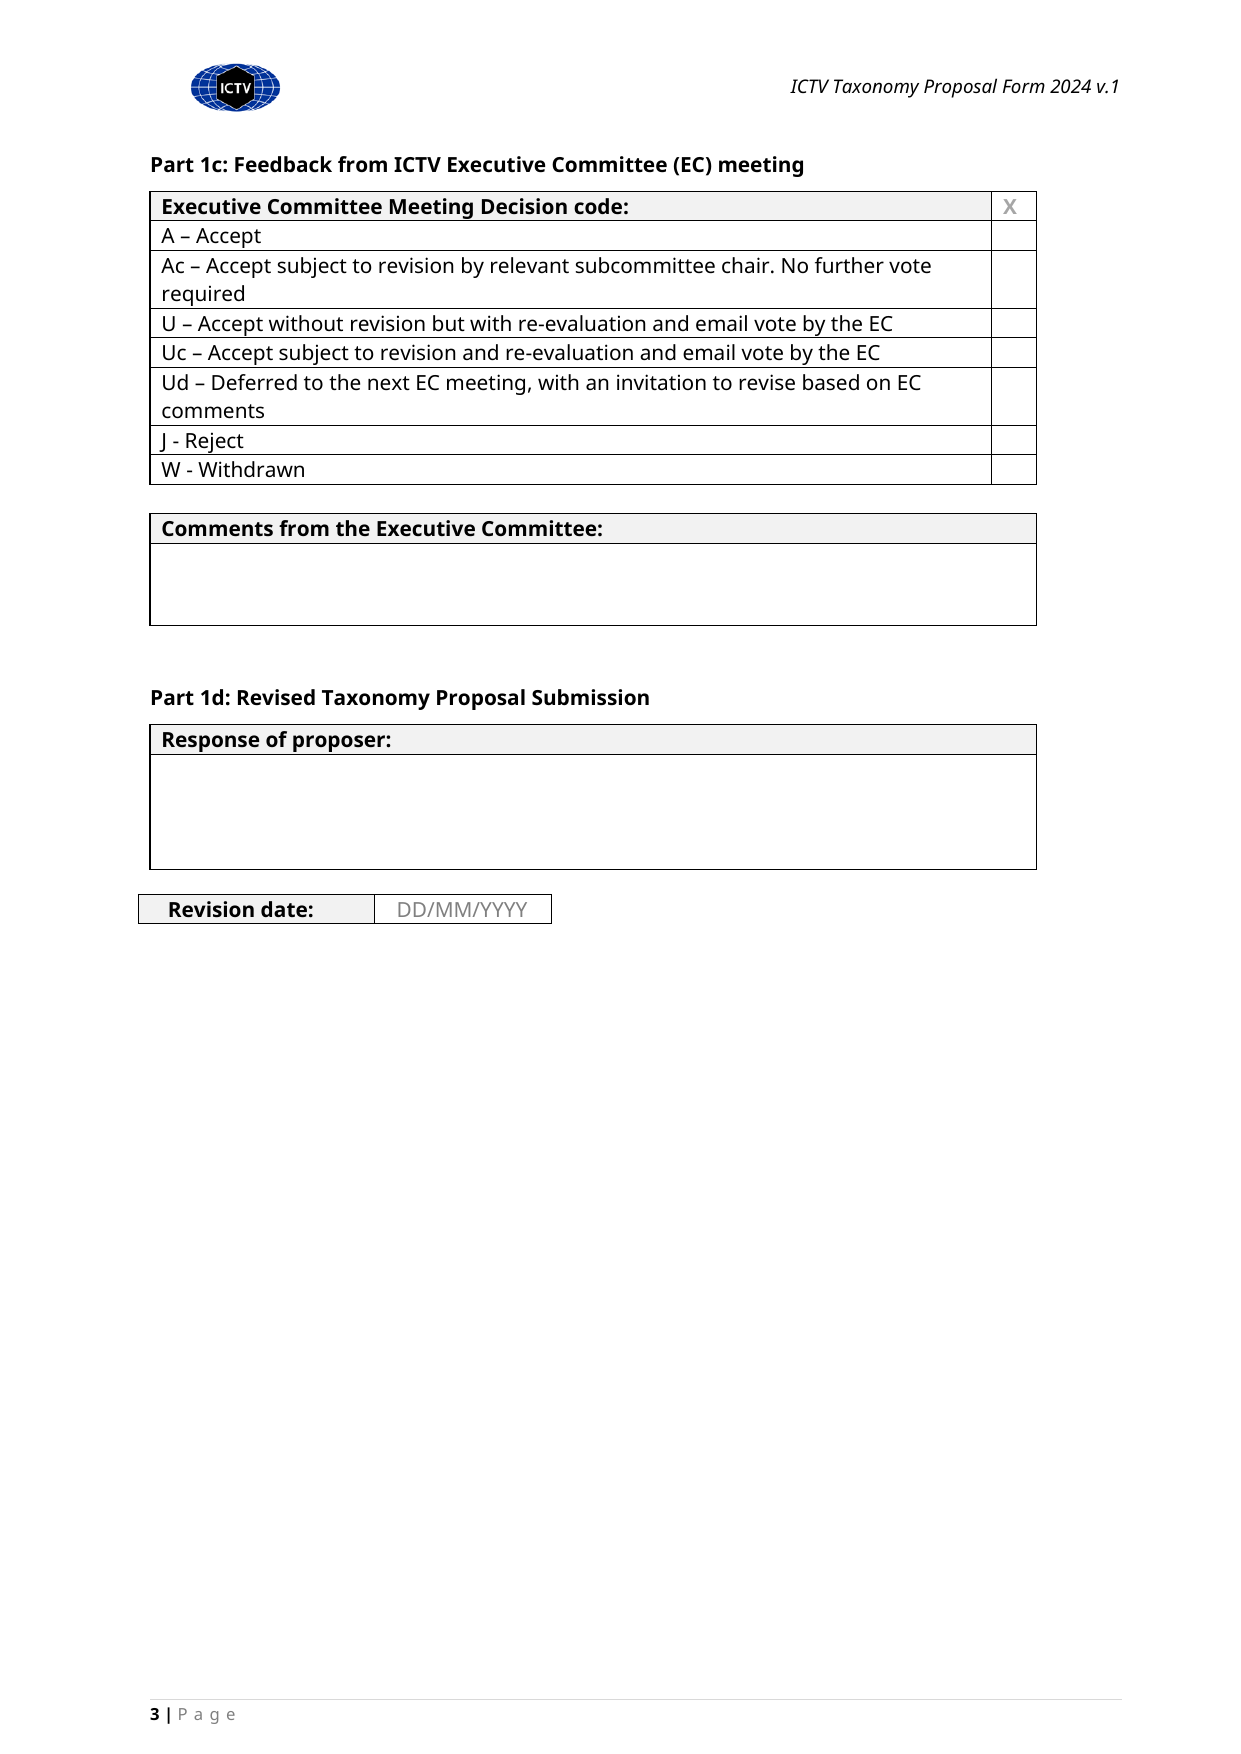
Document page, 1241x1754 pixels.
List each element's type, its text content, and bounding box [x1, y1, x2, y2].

table_cell [992, 251, 1036, 308]
text Part 1c: Feedback from ICTV Executive Committee (EC) meeting [150, 150, 1036, 178]
table_header Revision date: [139, 895, 374, 923]
table_header Response of proposer: [151, 725, 1036, 754]
table_cell [992, 426, 1036, 454]
table_cell [992, 338, 1036, 367]
table_cell [151, 755, 1036, 868]
picture [190, 56, 282, 113]
table_cell [151, 544, 1036, 625]
table_header Comments from the Executive Committee: [151, 514, 1036, 543]
table_cell A – Accept [151, 221, 991, 250]
text Part 1d: Revised Taxonomy Proposal Submission [150, 683, 1122, 712]
table_cell W - Withdrawn [151, 455, 991, 484]
table_cell J - Reject [151, 426, 991, 454]
table_header X [992, 192, 1036, 220]
table_cell [992, 221, 1036, 250]
table_cell [992, 368, 1036, 425]
table_header DD/MM/YYYY [375, 895, 551, 923]
table_cell Ac – Accept subject to revision by relevant subcommittee chair. No further vote required [151, 251, 991, 308]
table_cell [992, 309, 1036, 337]
table_cell Ud – Deferred to the next EC meeting, with an invitation to revise based on EC comments [151, 368, 991, 425]
table_cell [992, 455, 1036, 484]
table_cell Uc – Accept subject to revision and re-evaluation and email vote by the EC [151, 338, 991, 367]
table_header Executive Committee Meeting Decision code: [151, 192, 991, 220]
table_cell U – Accept without revision but with re-evaluation and email vote by the EC [151, 309, 991, 337]
